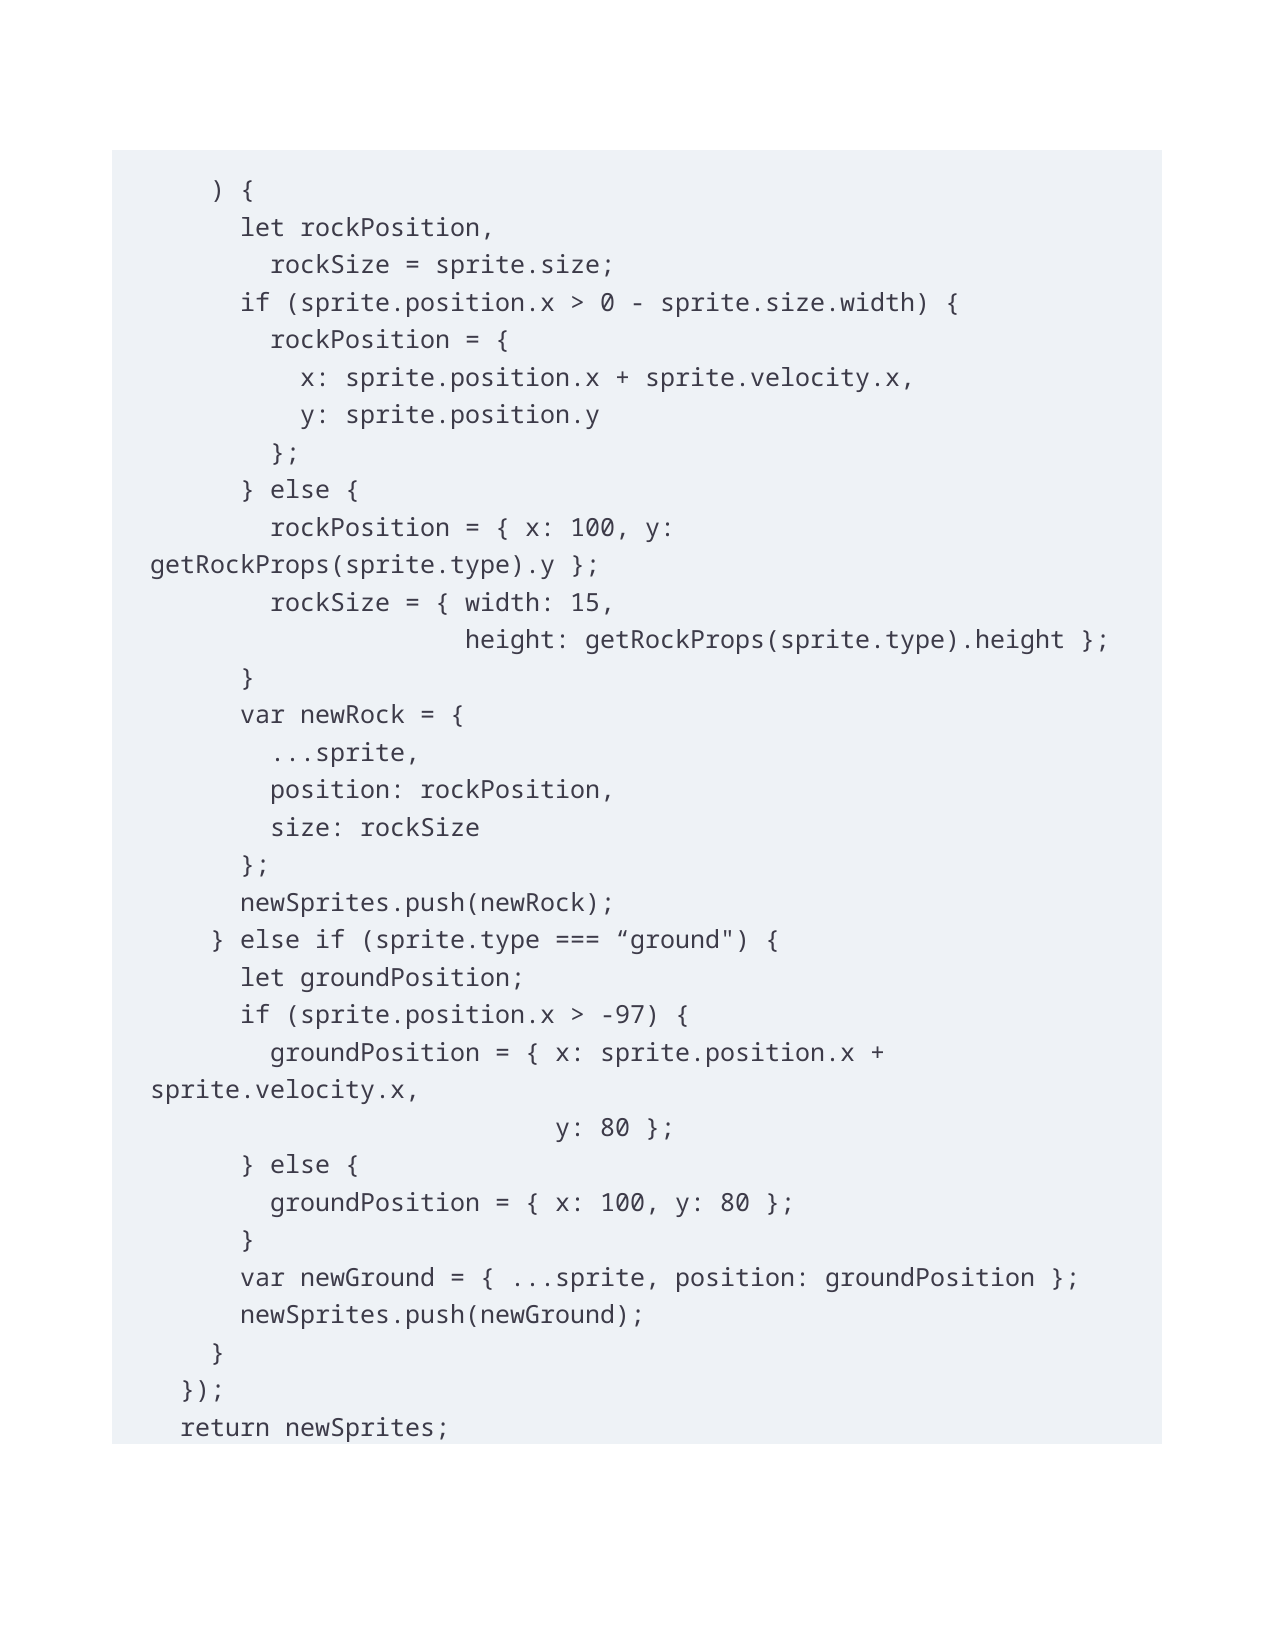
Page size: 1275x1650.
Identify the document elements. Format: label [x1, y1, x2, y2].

text [112, 150, 1162, 1444]
